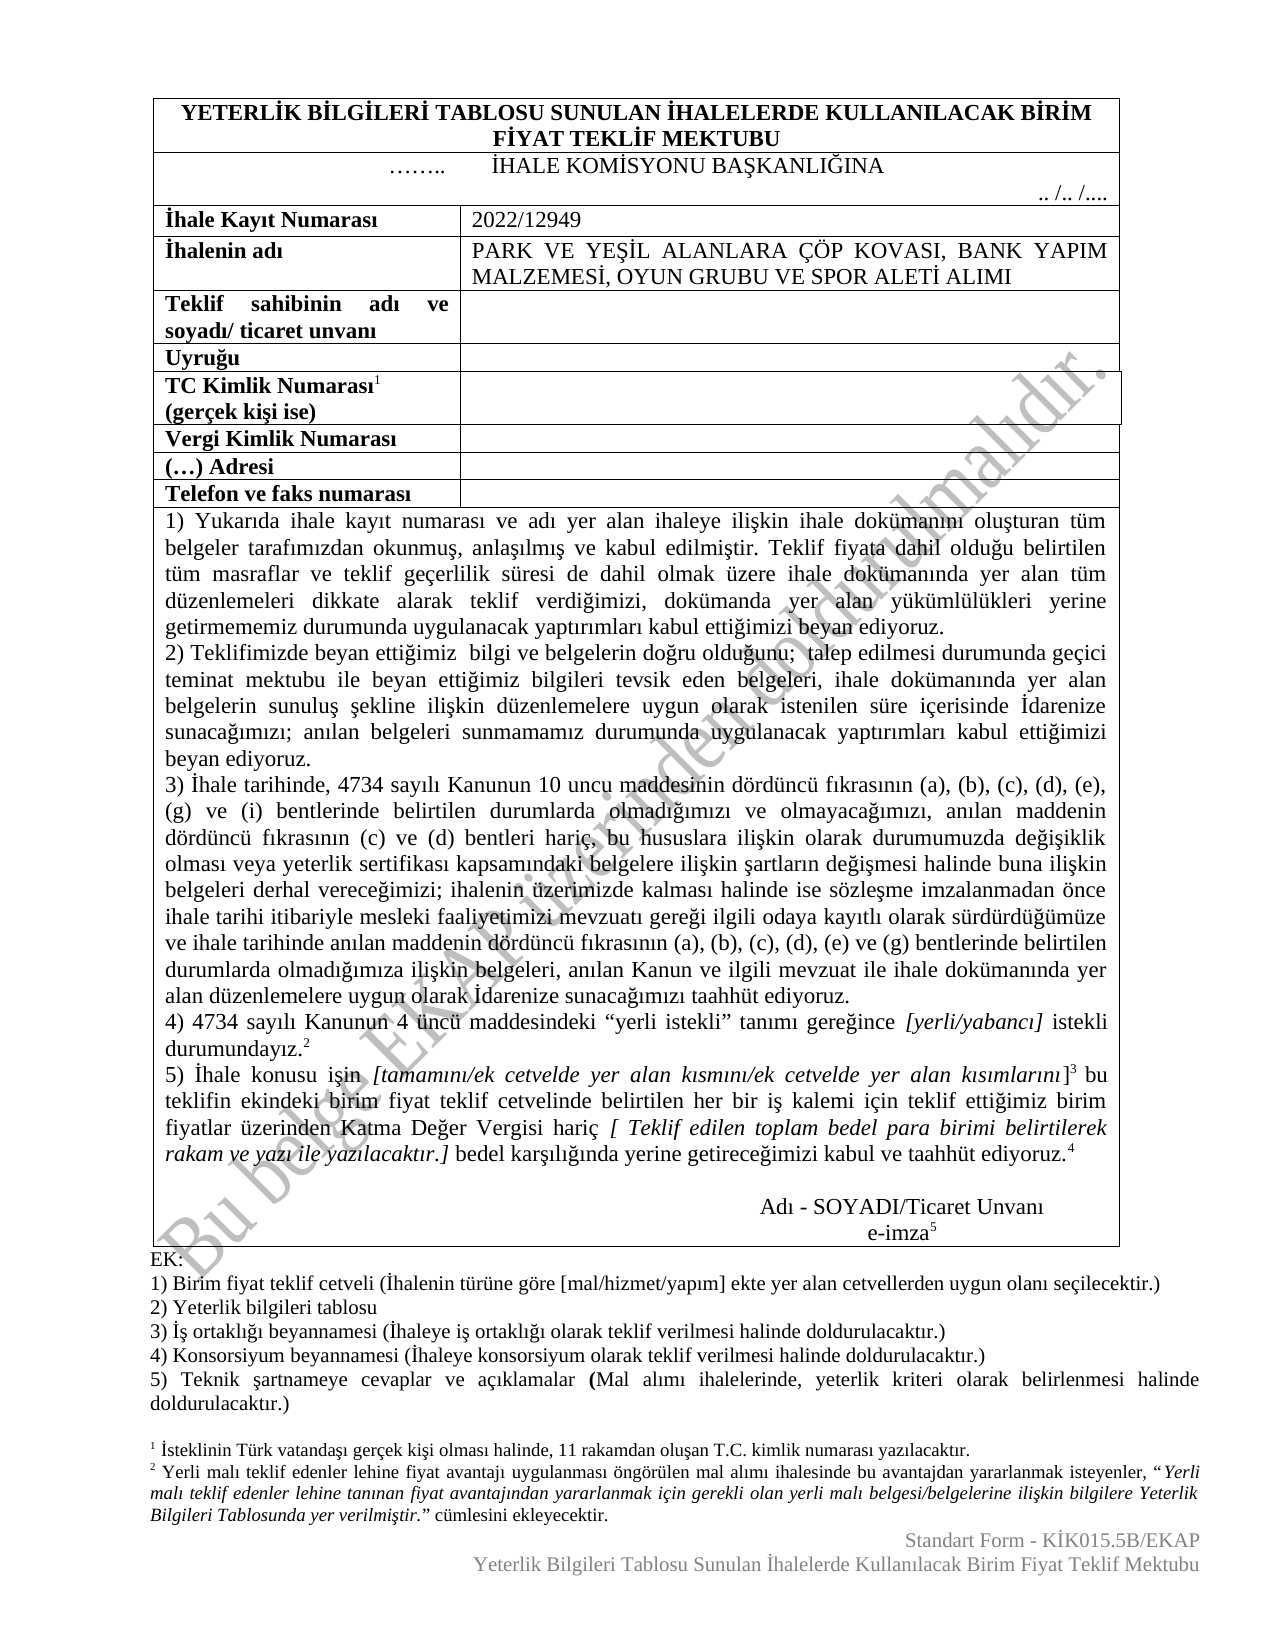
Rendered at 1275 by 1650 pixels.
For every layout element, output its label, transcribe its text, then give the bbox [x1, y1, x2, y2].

table_cell (…) Adresi [154, 453, 460, 479]
table_cell [461, 344, 1119, 371]
table_cell 2022/12949 [461, 206, 1119, 236]
table_cell PARK VE YEŞİL ALANLARA ÇÖP KOVASI, BANK YAPIM MALZEMESİ, OYUN GRUBU VE SPOR ALETİ ALIMI [461, 237, 1119, 289]
text 1 İsteklinin Türk vatandaşı gerçek kişi olması halinde, 11 rakamdan oluşan T.C. kimlik numarası yazılacaktır. [150, 1439, 1200, 1461]
table_cell Teklif sahibinin adı ve soyadı/ ticaret unvanı [154, 291, 460, 343]
table_cell Vergi Kimlik Numarası [154, 425, 460, 452]
text 4) Konsorsiyum beyannamesi (İhaleye konsorsiyum olarak teklif verilmesi halinde doldurulacaktır.) [75, 1343, 1200, 1367]
text 2) Yeterlik bilgileri tablosu [75, 1295, 1200, 1319]
table_cell [461, 480, 1119, 507]
text 5) Teknik şartnameye cevaplar ve açıklamalar (Mal alımı ihalelerinde, yeterlik kriteri olarak belirlenmesi halinde doldurulacaktır.) [150, 1367, 1200, 1415]
table_cell Telefon ve faks numarası [154, 480, 460, 507]
table_cell [461, 291, 1119, 343]
table_cell [461, 453, 1119, 479]
text 3) İş ortaklığı beyannamesi (İhaleye iş ortaklığı olarak teklif verilmesi halinde doldurulacaktır.) [75, 1319, 1200, 1343]
table_cell [461, 425, 1119, 452]
table_cell 1) Yukarıda ihale kayıt numarası ve adı yer alan ihaleye ilişkin ihale dokümanını oluşturan tüm belgeler tarafımızdan okunmuş, anlaşılmış ve kabul edilmiştir. Teklif fiyata dahil olduğu belirtilen tüm masraflar ve teklif geçerlilik süresi de dahil olmak üzere ihale dokümanında yer alan tüm düzenlemeleri dikkate alarak teklif verdiğimizi, dokümanda yer alan yükümlülükleri yerine getirmememiz durumunda uygulanacak yaptırımları kabul ettiğimizi beyan ediyoruz. 2) Teklifimizde beyan ettiğimiz bilgi ve belgelerin doğru olduğunu; talep edilmesi durumunda geçici teminat mektubu ile beyan ettiğimiz bilgileri tevsik eden belgeleri, ihale dokümanında yer alan belgelerin sunuluş şekline ilişkin düzenlemelere uygun olarak istenilen süre içerisinde İdarenize sunacağımızı; anılan belgeleri sunmamamız durumunda uygulanacak yaptırımları kabul ettiğimizi beyan ediyoruz. 3) İhale tarihinde, 4734 sayılı Kanunun 10 uncu maddesinin dördüncü fıkrasının (a), (b), (c), (d), (e), (g) ve (i) bentlerinde belirtilen durumlarda olmadığımızı ve olmayacağımızı, anılan maddenin dördüncü fıkrasının (c) ve (d) bentleri hariç, bu hususlara ilişkin olarak durumumuzda değişiklik olması veya yeterlik sertifikası kapsamındaki belgelere ilişkin şartların değişmesi halinde buna ilişkin belgeleri derhal vereceğimizi; ihalenin üzerimizde kalması halinde ise sözleşme imzalanmadan önce ihale tarihi itibariyle mesleki faaliyetimizi mevzuatı gereği ilgili odaya kayıtlı olarak sürdürdüğümüze ve ihale tarihinde anılan maddenin dördüncü fıkrasının (a), (b), (c), (d), (e) ve (g) bentlerinde belirtilen durumlarda olmadığımıza ilişkin belgeleri, anılan Kanun ve ilgili mevzuat ile ihale dokümanında yer alan düzenlemelere uygun olarak İdarenize sunacağımızı taahhüt ediyoruz. 4) 4734 sayılı Kanunun 4 üncü maddesindeki “yerli istekli” tanımı gereğince [yerli/yabancı] istekli durumundayız.2 5) İhale konusu işin [tamamını/ek cetvelde yer alan kısmını/ek cetvelde yer alan kısımlarını]3 bu teklifin ekindeki birim fiyat teklif cetvelinde belirtilen her bir iş kalemi için teklif ettiğimiz birim fiyatlar üzerinden Katma Değer Vergisi hariç [ Teklif edilen toplam bedel para birimi belirtilerek rakam ve yazı ile yazılacaktır.] bedel karşılığında yerine getireceğimizi kabul ve taahhüt ediyoruz.4 Adı - SOYADI/Ticaret Unvanı e-imza5 [154, 508, 1119, 1246]
table_cell …….. İHALE KOMİSYONU BAŞKANLIĞINA .. /.. /.... [154, 153, 1119, 205]
text 2 Yerli malı teklif edenler lehine fiyat avantajı uygulanması öngörülen mal alımı ihalesinde bu avantajdan yararlanmak isteyenler, “Yerli malı teklif edenler lehine tanınan fiyat avantajından yararlanmak için gerekli olan yerli malı belgesi/belgelerine ilişkin bilgilere Yeterlik Bilgileri Tablosunda yer verilmiştir.” cümlesini ekleyecektir. [150, 1461, 1200, 1525]
table_cell TC Kimlik Numarası1 (gerçek kişi ise) [154, 372, 460, 424]
text 1) Birim fiyat teklif cetveli (İhalenin türüne göre [mal/hizmet/yapım] ekte yer alan cetvellerden uygun olanı seçilecektir.) [75, 1271, 1200, 1295]
table_cell [461, 372, 1121, 424]
table_cell İhale Kayıt Numarası [154, 206, 460, 236]
table_cell İhalenin adı [154, 237, 460, 289]
text EK: [75, 1247, 1200, 1271]
table_header YETERLİK BİLGİLERİ TABLOSU SUNULAN İHALELERDE KULLANILACAK BİRİM FİYAT TEKLİF MEKTUBU [154, 99, 1119, 152]
table_cell Uyruğu [154, 344, 460, 371]
